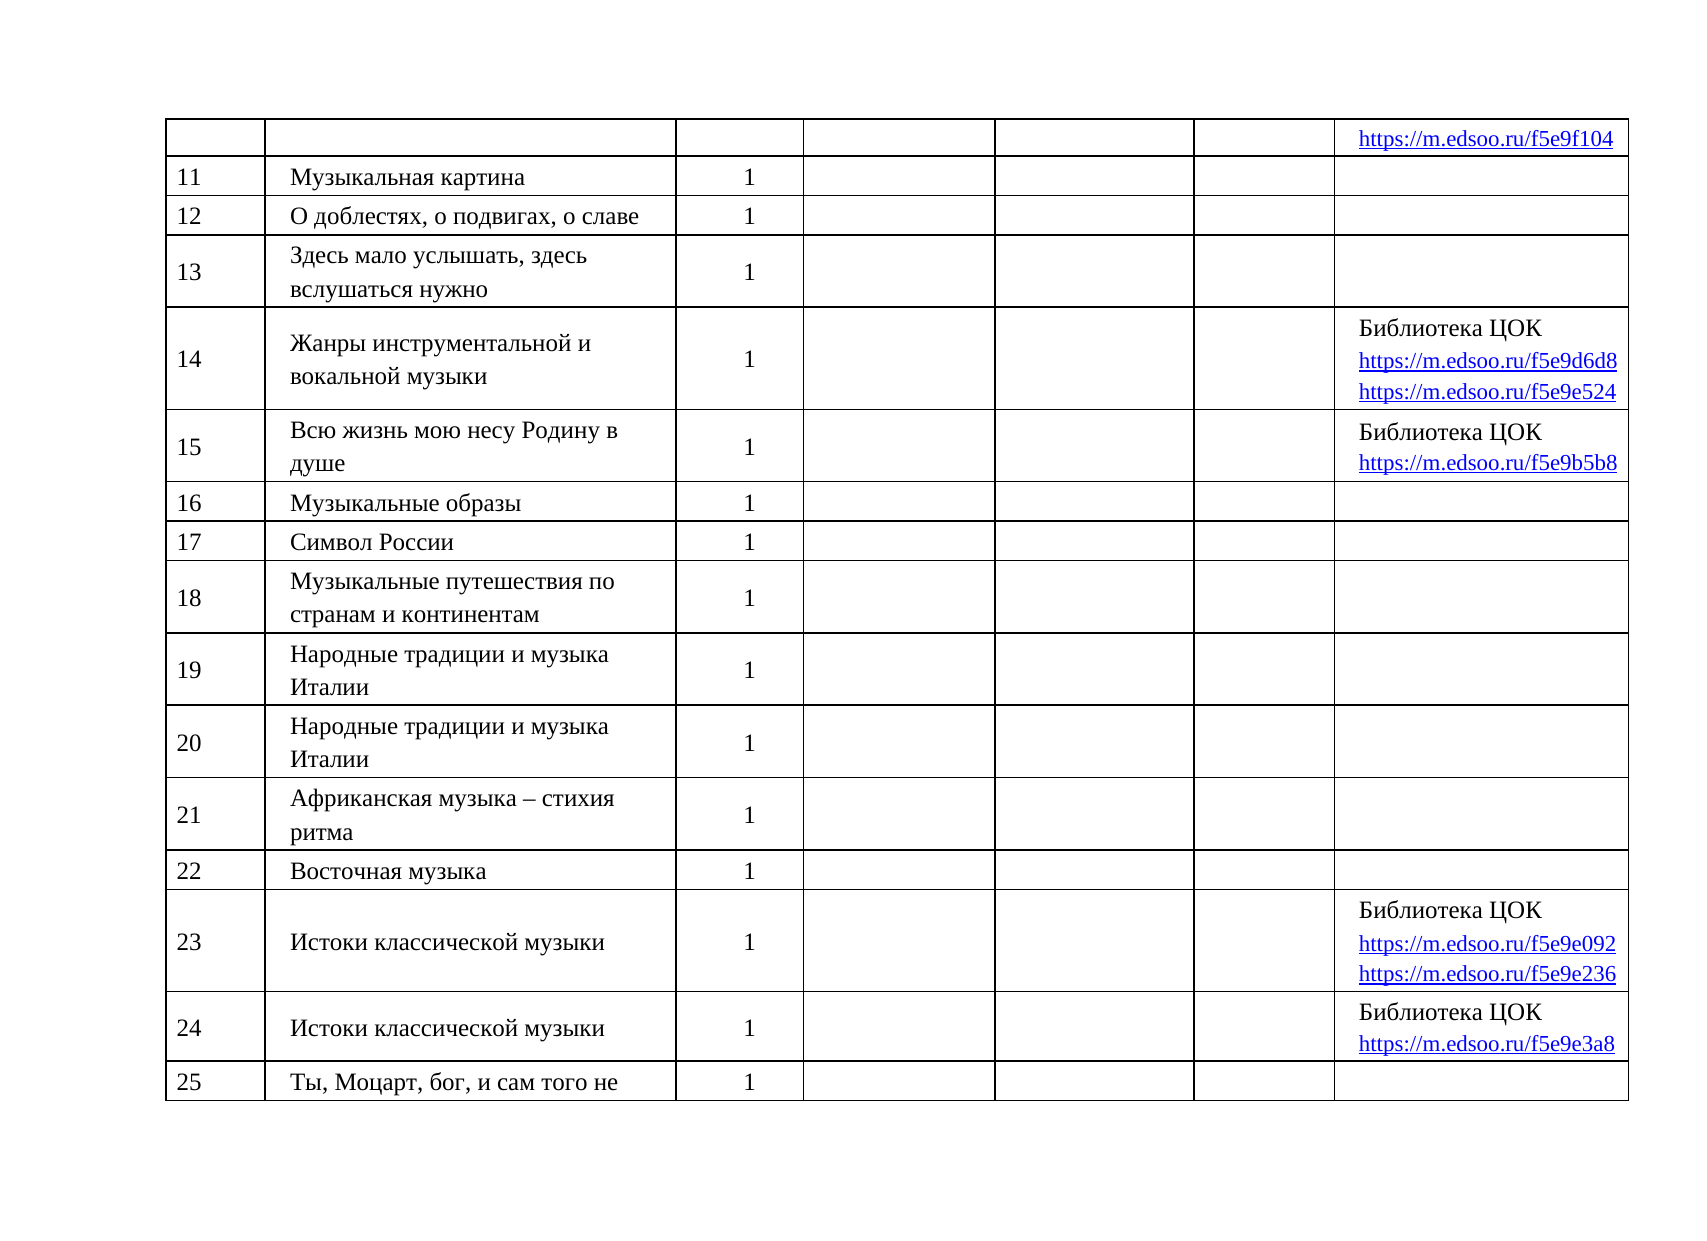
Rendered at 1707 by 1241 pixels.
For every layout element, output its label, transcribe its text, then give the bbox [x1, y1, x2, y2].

table_cell 16 [167, 482, 264, 520]
table_cell 18 [167, 561, 264, 632]
table_cell [1335, 157, 1628, 194]
table_cell [804, 196, 994, 234]
table_cell 22 [167, 851, 264, 888]
table_cell [1195, 634, 1334, 704]
table_cell Жанры инструментальной и вокальной музыки [266, 308, 675, 408]
table_cell 1 [677, 706, 803, 777]
table_cell [804, 634, 994, 704]
table_cell 1 [677, 851, 803, 888]
table_cell 12 [167, 196, 264, 234]
table_cell Истоки классической музыки [266, 992, 675, 1060]
table_cell [1195, 196, 1334, 234]
table_cell Библиотека ЦОК https://m.edsoo.ru/f5e9b5b8 [1335, 410, 1628, 481]
table_cell [996, 992, 1193, 1060]
table_cell [996, 157, 1193, 194]
table_cell Восточная музыка [266, 851, 675, 888]
table_cell 1 [677, 482, 803, 520]
table_cell 25 [167, 1062, 264, 1100]
table_cell [804, 522, 994, 559]
table_cell 23 [167, 890, 264, 991]
table_cell [804, 778, 994, 849]
table_cell 19 [167, 634, 264, 704]
table_cell 1 [677, 236, 803, 306]
table_cell [804, 992, 994, 1060]
table_cell [1195, 890, 1334, 991]
table_cell [996, 522, 1193, 559]
table_cell [804, 308, 994, 408]
table_cell 1 [677, 992, 803, 1060]
table_cell [996, 890, 1193, 991]
table_cell [1195, 561, 1334, 632]
table_cell [996, 561, 1193, 632]
table_cell 20 [167, 706, 264, 777]
table_cell [1335, 851, 1628, 888]
table_cell [996, 706, 1193, 777]
table_cell [1335, 778, 1628, 849]
table_cell [1335, 482, 1628, 520]
table_cell 1 [677, 778, 803, 849]
table_cell [1195, 851, 1334, 888]
table_cell [996, 482, 1193, 520]
table_cell [996, 410, 1193, 481]
table_cell Африканская музыка – стихия ритма [266, 778, 675, 849]
table_cell [804, 561, 994, 632]
table_cell Музыкальные образы [266, 482, 675, 520]
table_cell 1 [677, 196, 803, 234]
table_cell 24 [167, 992, 264, 1060]
table_cell [1335, 1062, 1628, 1100]
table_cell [266, 1062, 675, 1100]
table_cell 1 [677, 120, 803, 155]
table_cell [804, 120, 994, 155]
table_cell 15 [167, 410, 264, 481]
table_cell 11 [167, 157, 264, 194]
table_cell [1195, 706, 1334, 777]
table_cell 14 [167, 308, 264, 408]
table_cell 1 [677, 522, 803, 559]
table_cell Здесь мало услышать, здесь вслушаться нужно [266, 236, 675, 306]
table_cell [1195, 1062, 1334, 1100]
table_cell [1335, 561, 1628, 632]
table_cell [804, 890, 994, 991]
table_cell [996, 308, 1193, 408]
table_cell [1335, 196, 1628, 234]
table_cell [804, 236, 994, 306]
table_cell Народные традиции и музыка Италии [266, 634, 675, 704]
table_cell [1195, 992, 1334, 1060]
table_cell Музыкальные путешествия по странам и континентам [266, 561, 675, 632]
table_cell 1 [677, 410, 803, 481]
table_cell 1 [677, 634, 803, 704]
table_cell [1335, 706, 1628, 777]
table_cell [1335, 236, 1628, 306]
table_cell [996, 120, 1193, 155]
table_cell [1195, 522, 1334, 559]
table_cell [1195, 482, 1334, 520]
table_cell Символ России [266, 522, 675, 559]
table_cell [996, 634, 1193, 704]
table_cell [1335, 120, 1628, 155]
table_cell Истоки классической музыки [266, 890, 675, 991]
table_cell [804, 410, 994, 481]
table_cell 10 [167, 120, 264, 155]
table_cell [1195, 120, 1334, 155]
table_cell [1195, 308, 1334, 408]
table_cell Библиотека ЦОК https://m.edsoo.ru/f5e9d6d8 https://m.edsoo.ru/f5e9e524 [1335, 308, 1628, 408]
table_cell [996, 851, 1193, 888]
table_cell 1 [677, 890, 803, 991]
table_cell [996, 1062, 1193, 1100]
table_cell [804, 1062, 994, 1100]
table_cell [804, 706, 994, 777]
table_cell [1195, 236, 1334, 306]
table_cell [1195, 778, 1334, 849]
table_cell [804, 851, 994, 888]
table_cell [266, 120, 675, 155]
table_cell [1335, 522, 1628, 559]
table_cell [804, 157, 994, 194]
table_cell [996, 236, 1193, 306]
table_cell Библиотека ЦОК https://m.edsoo.ru/f5e9e3a8 [1335, 992, 1628, 1060]
table_cell [996, 778, 1193, 849]
table_cell [1195, 157, 1334, 194]
table_cell 21 [167, 778, 264, 849]
table_cell [996, 196, 1193, 234]
table_cell 1 [677, 308, 803, 408]
table_cell Народные традиции и музыка Италии [266, 706, 675, 777]
table_cell [1195, 410, 1334, 481]
table_cell 1 [677, 1062, 803, 1100]
table_cell 1 [677, 157, 803, 194]
table_cell Всю жизнь мою несу Родину в душе [266, 410, 675, 481]
table_cell 1 [677, 561, 803, 632]
table_cell [804, 482, 994, 520]
table_cell О доблестях, о подвигах, о славе [266, 196, 675, 234]
table_cell Библиотека ЦОК https://m.edsoo.ru/f5e9e092 https://m.edsoo.ru/f5e9e236 [1335, 890, 1628, 991]
table_cell 13 [167, 236, 264, 306]
table_cell Музыкальная картина [266, 157, 675, 194]
table_cell 17 [167, 522, 264, 559]
table_cell [1335, 634, 1628, 704]
